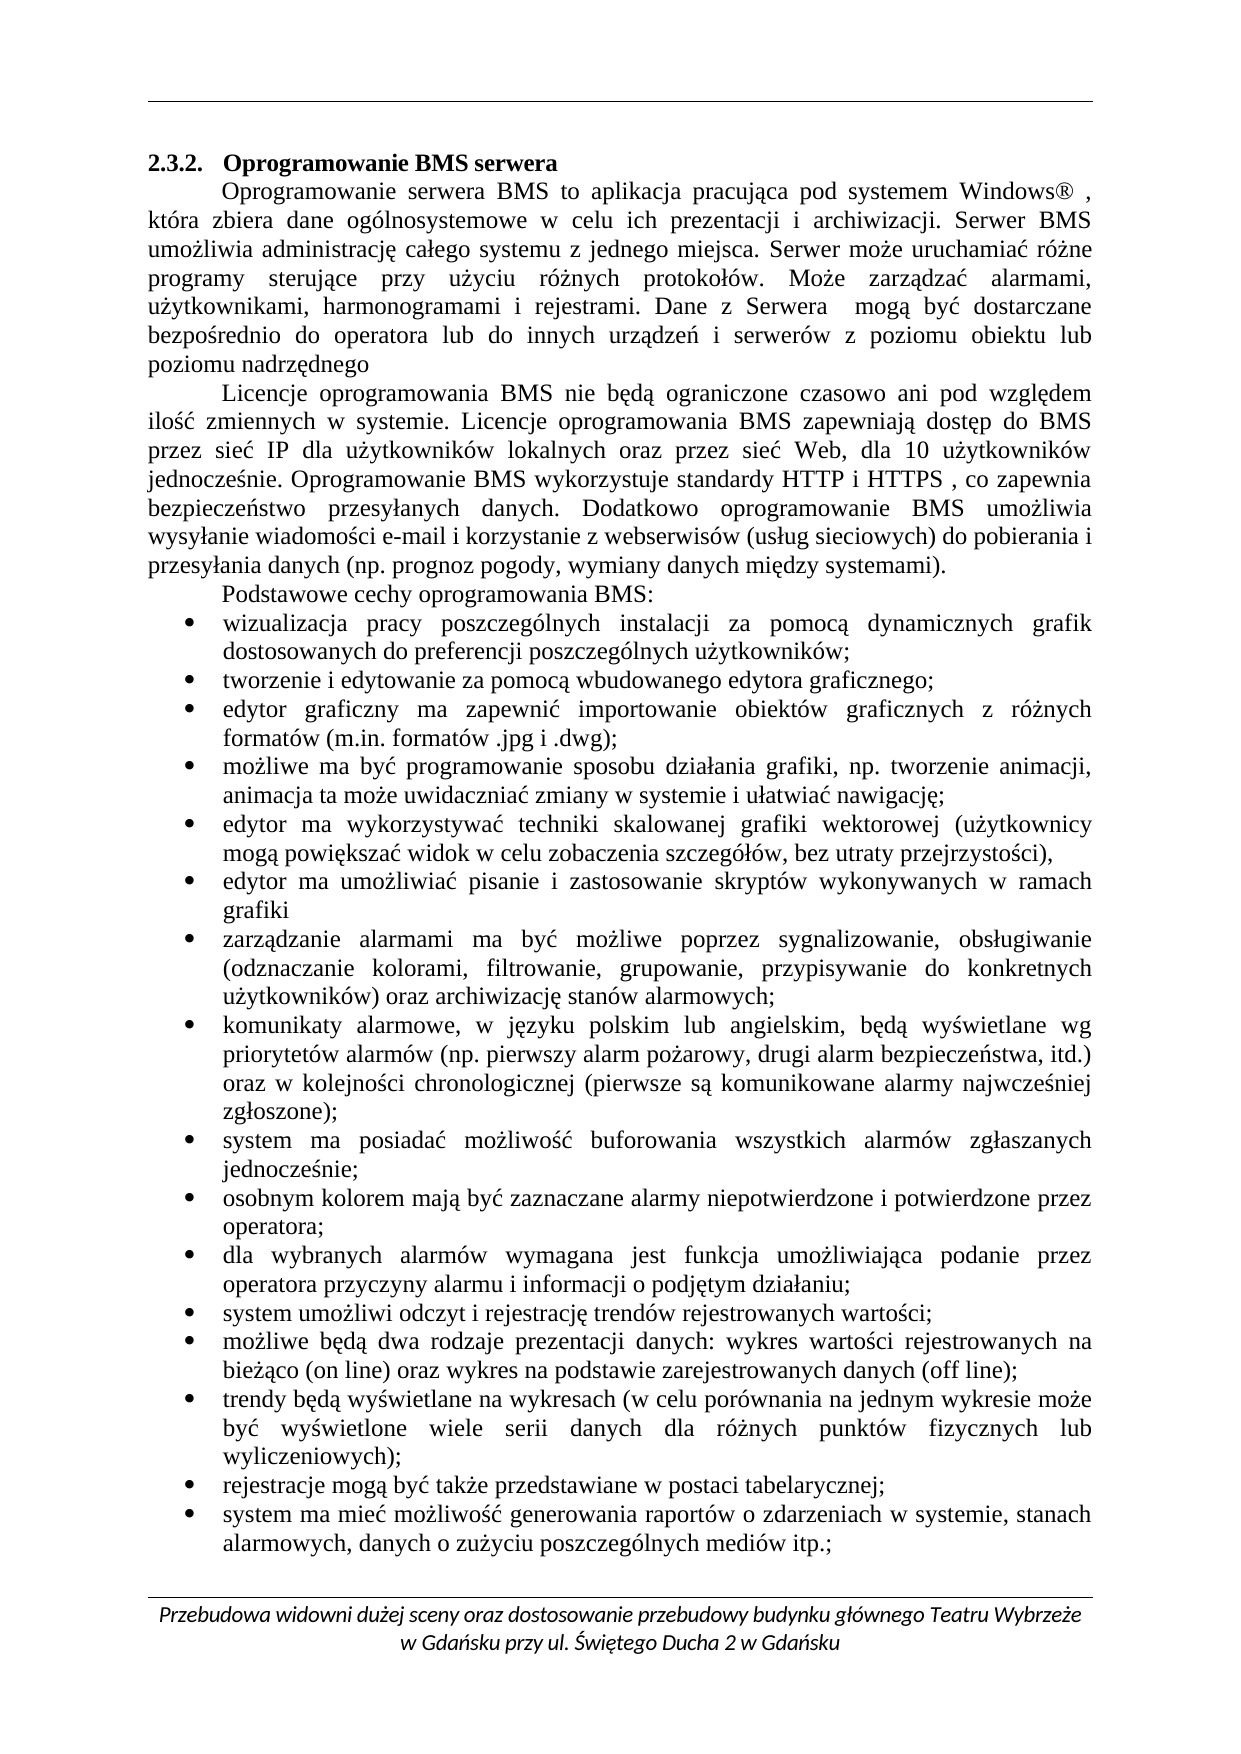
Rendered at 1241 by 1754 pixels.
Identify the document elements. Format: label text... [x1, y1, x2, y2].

list osobnym kolorem mają być zaznaczane alarmy niepotwierdzone i potwierdzone przez operatora; [185, 1183, 1093, 1240]
list trendy będą wyświetlane na wykresach (w celu porównania na jednym wykresie może być wyświetlone wiele serii danych dla różnych punktów fizycznych lub wyliczeniowych); [185, 1384, 1093, 1470]
list zarządzanie alarmami ma być możliwe poprzez sygnalizowanie, obsługiwanie (odznaczanie kolorami, filtrowanie, grupowanie, przypisywanie do konkretnych użytkowników) oraz archiwizację stanów alarmowych; [185, 924, 1093, 1010]
list edytor ma umożliwiać pisanie i zastosowanie skryptów wykonywanych w ramach grafiki [185, 866, 1093, 924]
list edytor graficzny ma zapewnić importowanie obiektów graficznych z różnych formatów (m.in. formatów .jpg i .dwg); [185, 694, 1093, 751]
list edytor ma wykorzystywać techniki skalowanej grafiki wektorowej (użytkownicy mogą powiększać widok w celu zobaczenia szczegółów, bez utraty przejrzystości), [185, 809, 1093, 866]
list dla wybranych alarmów wymagana jest funkcja umożliwiająca podanie przez operatora przyczyny alarmu i informacji o podjętym działaniu; [185, 1240, 1093, 1298]
list komunikaty alarmowe, w języku polskim lub angielskim, będą wyświetlane wg priorytetów alarmów (np. pierwszy alarm pożarowy, drugi alarm bezpieczeństwa, itd.) oraz w kolejności chronologicznej (pierwsze są komunikowane alarmy najwcześniej zgłoszone); [185, 1010, 1093, 1125]
list system umożliwi odczyt i rejestrację trendów rejestrowanych wartości; [185, 1298, 1093, 1326]
list możliwe będą dwa rodzaje prezentacji danych: wykres wartości rejestrowanych na bieżąco (on line) oraz wykres na podstawie zarejestrowanych danych (off line); [185, 1326, 1093, 1384]
list tworzenie i edytowanie za pomocą wbudowanego edytora graficznego; [185, 665, 1093, 694]
list system ma posiadać możliwość buforowania wszystkich alarmów zgłaszanych jednocześnie; [185, 1125, 1093, 1183]
list system ma mieć możliwość generowania raportów o zdarzeniach w systemie, stanach alarmowych, danych o zużyciu poszczególnych mediów itp.; [185, 1499, 1093, 1556]
list wizualizacja pracy poszczególnych instalacji za pomocą dynamicznych grafik dostosowanych do preferencji poszczególnych użytkowników; [185, 608, 1093, 665]
text Licencje oprogramowania BMS nie będą ograniczone czasowo ani pod względem ilość zmiennych w systemie. Licencje oprogramowania BMS zapewniają dostęp do BMS przez sieć IP dla użytkowników lokalnych oraz przez sieć Web, dla 10 użytkowników jednocześnie. Oprogramowanie BMS wykorzystuje standardy HTTP i HTTPS , co zapewnia bezpieczeństwo przesyłanych danych. Dodatkowo oprogramowanie BMS umożliwia wysyłanie wiadomości e-mail i korzystanie z webserwisów (usług sieciowych) do pobierania i przesyłania danych (np. prognoz pogody, wymiany danych między systemami). [148, 378, 1093, 579]
list Oprogramowanie BMS serwera [148, 148, 1093, 176]
list rejestracje mogą być także przedstawiane w postaci tabelarycznej; [185, 1470, 1093, 1499]
text Oprogramowanie serwera BMS to aplikacja pracująca pod systemem Windows® , która zbiera dane ogólnosystemowe w celu ich prezentacji i archiwizacji. Serwer BMS umożliwia administrację całego systemu z jednego miejsca. Serwer może uruchamiać różne programy sterujące przy użyciu różnych protokołów. Może zarządzać alarmami, użytkownikami, harmonogramami i rejestrami. Dane z Serwera mogą być dostarczane bezpośrednio do operatora lub do innych urządzeń i serwerów z poziomu obiektu lub poziomu nadrzędnego [148, 176, 1093, 378]
list możliwe ma być programowanie sposobu działania grafiki, np. tworzenie animacji, animacja ta może uwidaczniać zmiany w systemie i ułatwiać nawigację; [185, 751, 1093, 809]
text Podstawowe cechy oprogramowania BMS: [148, 579, 1093, 608]
